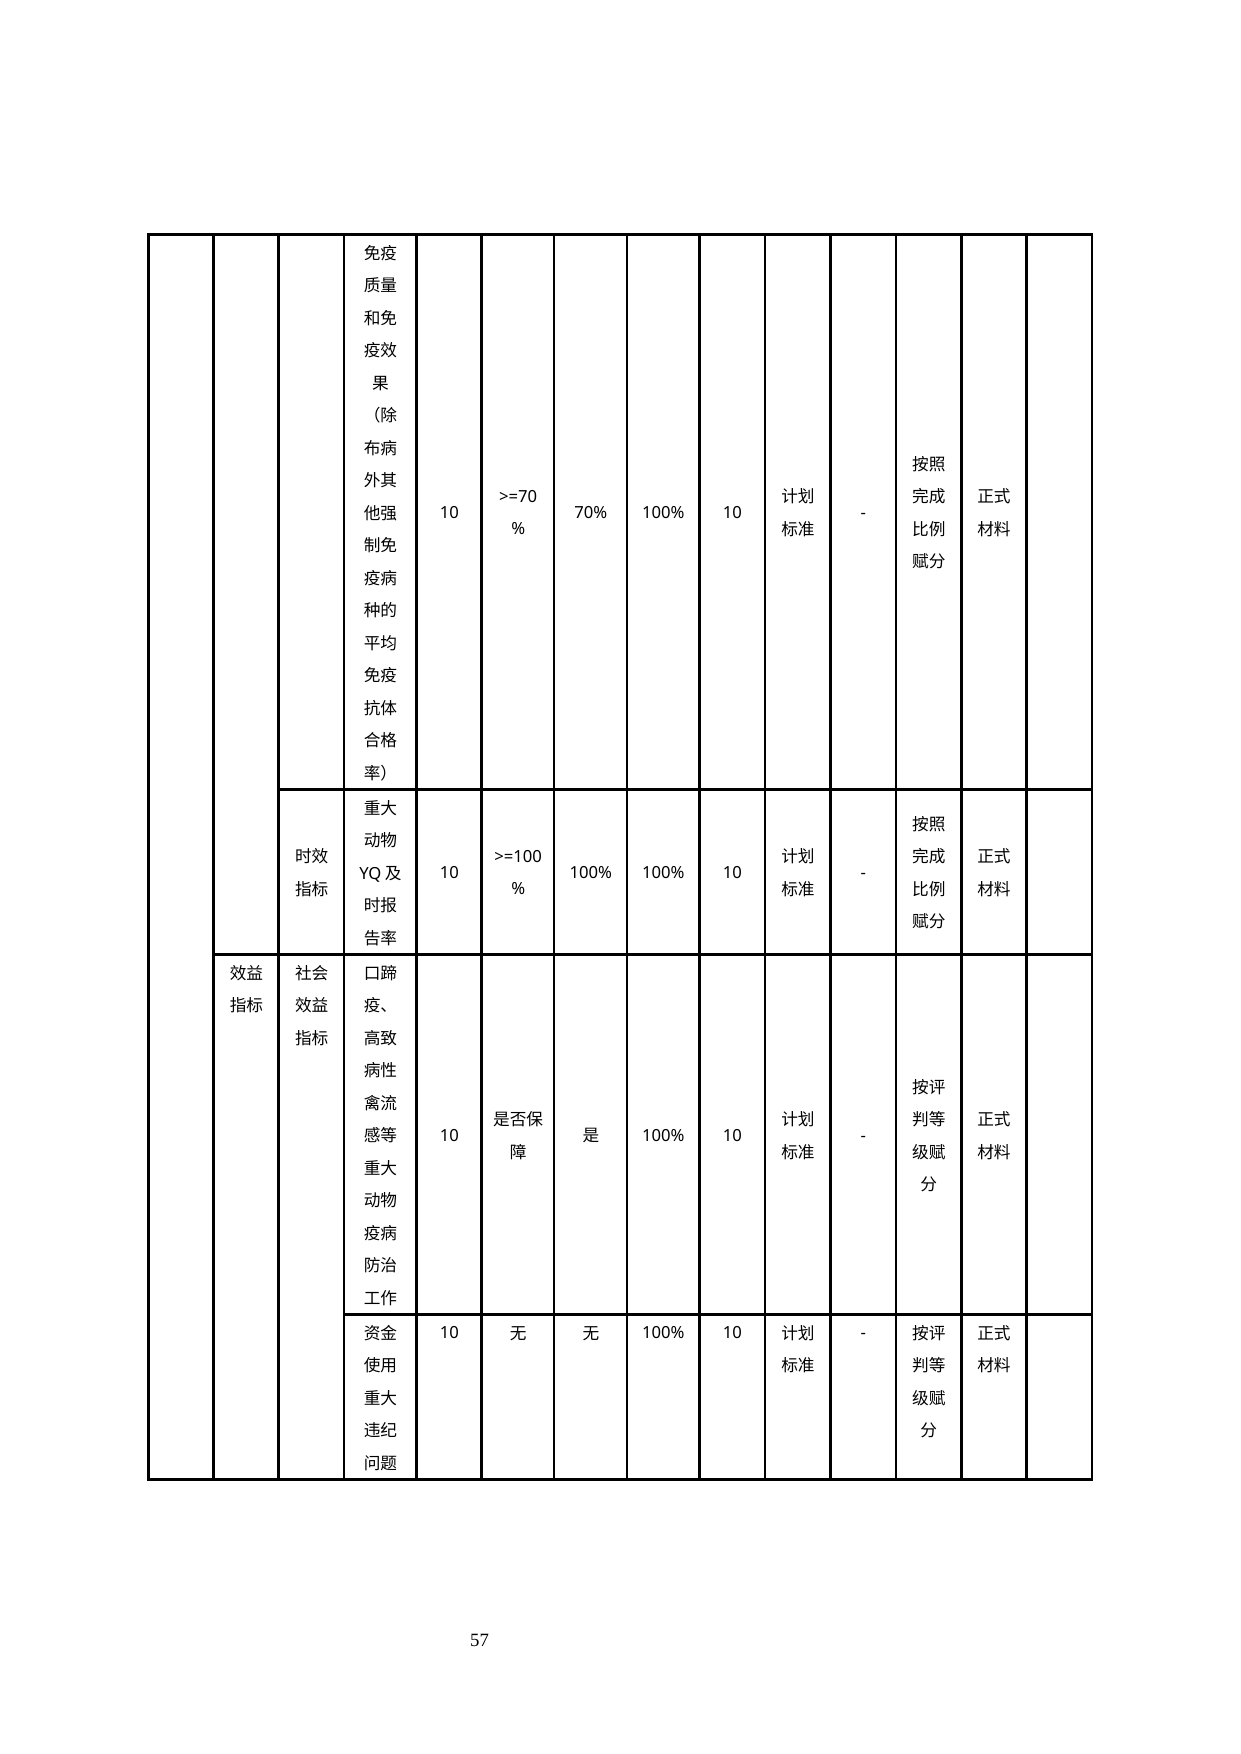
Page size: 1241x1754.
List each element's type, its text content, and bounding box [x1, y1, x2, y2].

table_cell 免疫质量和免疫效果（除布病外其他强制免疫病种的平均免疫抗体合格率） [345, 236, 415, 788]
table_cell 按照完成比例赋分 [897, 791, 960, 953]
table_cell 正式材料 [963, 956, 1025, 1313]
table_cell - [832, 1316, 895, 1478]
table_cell 是否保障 [483, 956, 553, 1313]
table_cell 按评判等级赋分 [897, 1316, 960, 1478]
table_cell 重大动物YQ及时报告率 [345, 791, 415, 953]
table_cell 10 [418, 956, 480, 1313]
table_cell 100% [628, 791, 698, 953]
table_cell - [832, 791, 895, 953]
table_cell 计划标准 [766, 791, 829, 953]
table_cell [1028, 956, 1091, 1313]
table_cell 计划标准 [766, 236, 829, 788]
table_cell 100% [628, 956, 698, 1313]
table_cell 10 [701, 791, 764, 953]
table_cell >=100% [483, 791, 553, 953]
table_cell 正式材料 [963, 1316, 1025, 1478]
table_cell 效益指标 [215, 956, 277, 1478]
table_cell 10 [701, 956, 764, 1313]
table_cell 计划标准 [766, 956, 829, 1313]
table_cell 10 [701, 1316, 764, 1478]
table_cell 无 [555, 1316, 626, 1478]
table_cell 10 [701, 236, 764, 788]
table_cell 正式材料 [963, 236, 1025, 788]
table_cell 70% [555, 236, 626, 788]
table_cell 100% [628, 236, 698, 788]
table_cell 口蹄疫、高致病性禽流感等重大动物疫病防治工作 [345, 956, 415, 1313]
table_cell 10 [418, 791, 480, 953]
table_cell - [832, 956, 895, 1313]
table_cell 100% [628, 1316, 698, 1478]
table_cell 社会效益指标 [280, 956, 343, 1478]
table_cell 时效指标 [280, 791, 343, 953]
table_cell [1028, 236, 1091, 788]
table_cell 资金使用重大违纪问题 [345, 1316, 415, 1478]
table_cell 10 [418, 1316, 480, 1478]
table_cell 100% [555, 791, 626, 953]
table_cell [1028, 791, 1091, 953]
table_cell [1028, 1316, 1091, 1478]
table_cell 计划标准 [766, 1316, 829, 1478]
table_cell >=70% [483, 236, 553, 788]
table_cell 无 [483, 1316, 553, 1478]
table_cell 10 [418, 236, 480, 788]
table_cell 按评判等级赋分 [897, 956, 960, 1313]
table_cell 正式材料 [963, 791, 1025, 953]
table_cell - [832, 236, 895, 788]
table_cell 是 [555, 956, 626, 1313]
table_cell 按照完成比例赋分 [897, 236, 960, 788]
